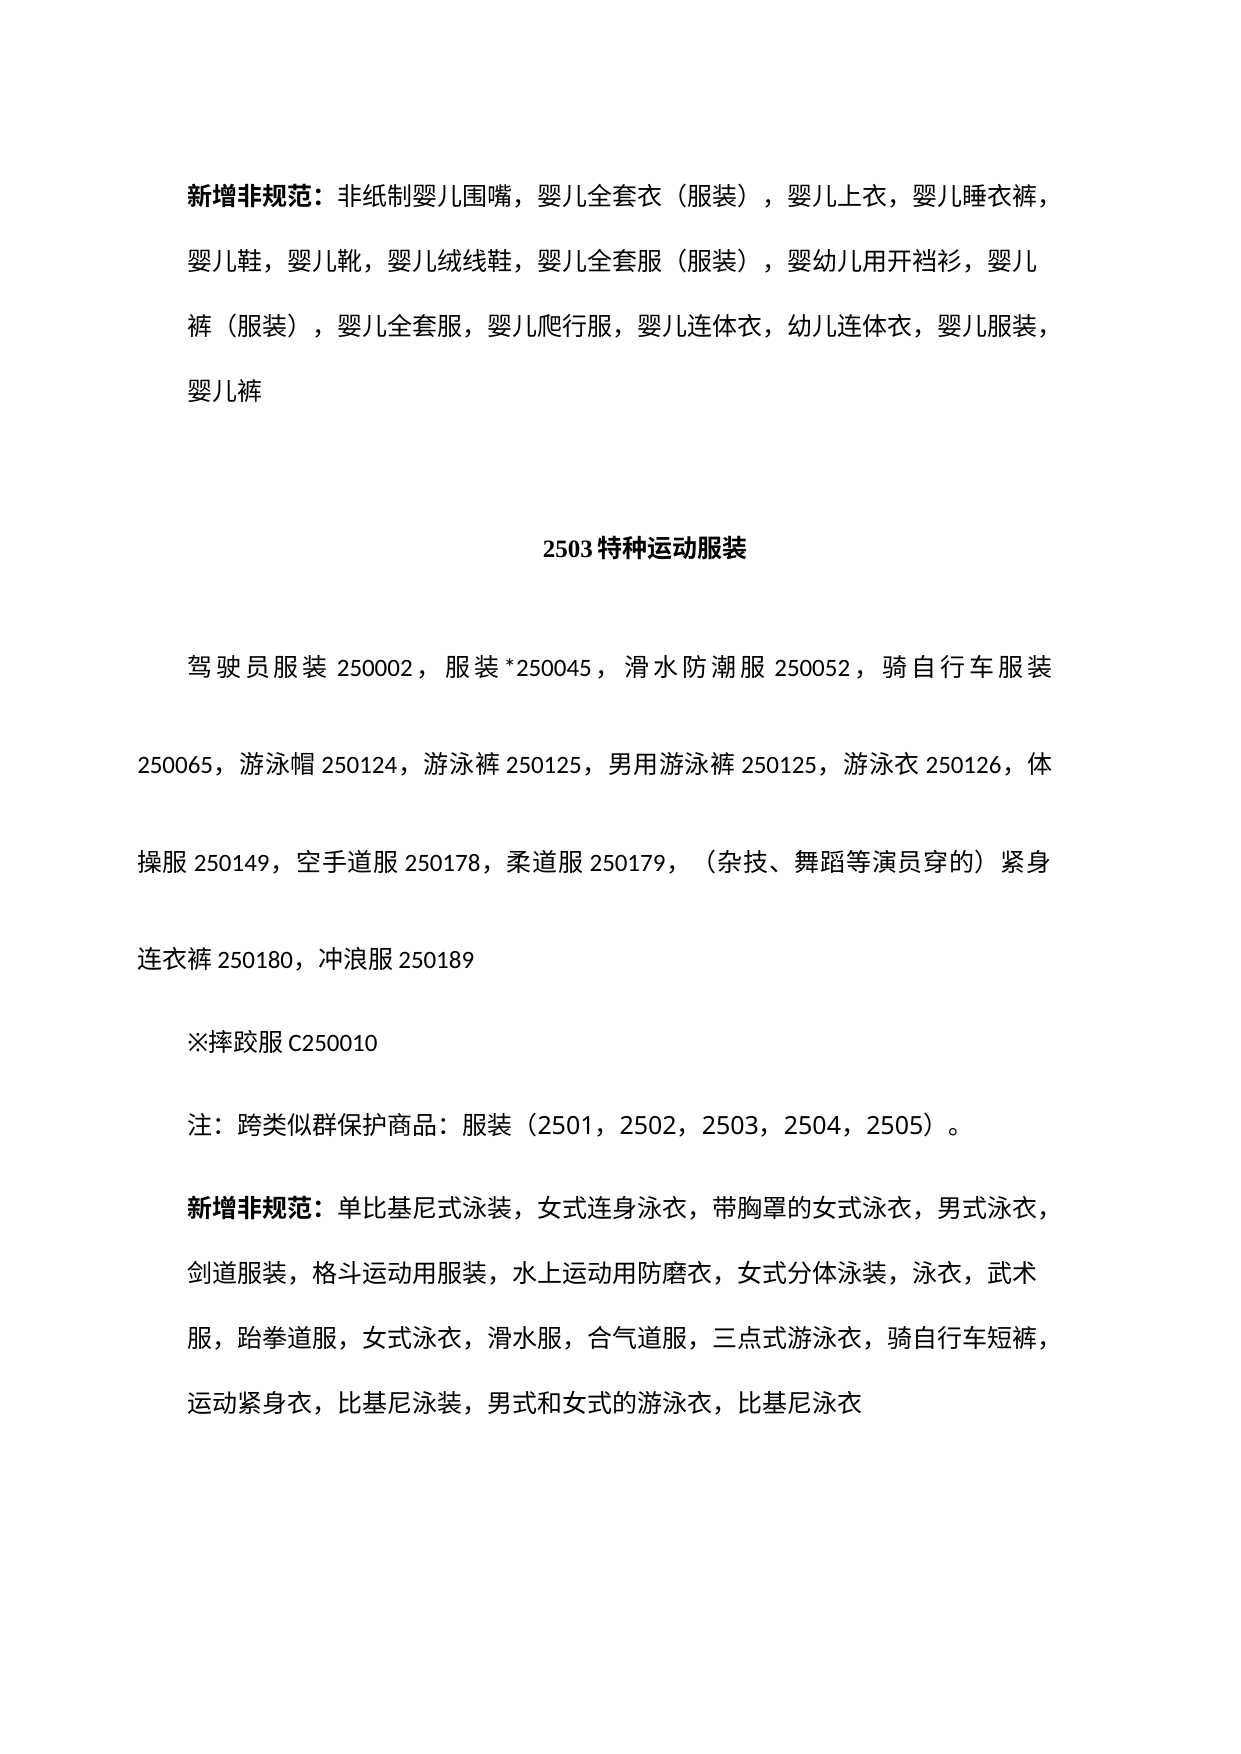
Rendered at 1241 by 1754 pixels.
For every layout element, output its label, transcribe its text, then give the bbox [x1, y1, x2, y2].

text 驾驶员服装250002，服装*250045，滑水防潮服250052，骑自行车服装250065，游泳帽250124，游泳裤250125，男用游泳裤250125，游泳衣250126，体操服250149，空手道服250178，柔道服250179，（杂技、舞蹈等演员穿的）紧身连衣裤250180，冲浪服250189 [137, 633, 1053, 990]
text 注：跨类似群保护商品：服装（2501，2502，2503，2504，2505）。 [137, 1091, 1053, 1156]
text 新增非规范：单比基尼式泳装，女式连身泳衣，带胸罩的女式泳衣，男式泳衣，剑道服装，格斗运动用服装，水上运动用防磨衣，女式分体泳装，泳衣，武术服，跆拳道服，女式泳衣，滑水服，合气道服，三点式游泳衣，骑自行车短裤，运动紧身衣，比基尼泳装，男式和女式的游泳衣，比基尼泳衣 [187, 1174, 1053, 1434]
text ※摔跤服C250010 [137, 1008, 1053, 1073]
text 新增非规范：非纸制婴儿围嘴，婴儿全套衣（服装），婴儿上衣，婴儿睡衣裤，婴儿鞋，婴儿靴，婴儿绒线鞋，婴儿全套服（服装），婴幼儿用开裆衫，婴儿裤（服装），婴儿全套服，婴儿爬行服，婴儿连体衣，幼儿连体衣，婴儿服装，婴儿裤 [187, 162, 1053, 422]
subtitle 2503特种运动服装 [187, 514, 1053, 579]
